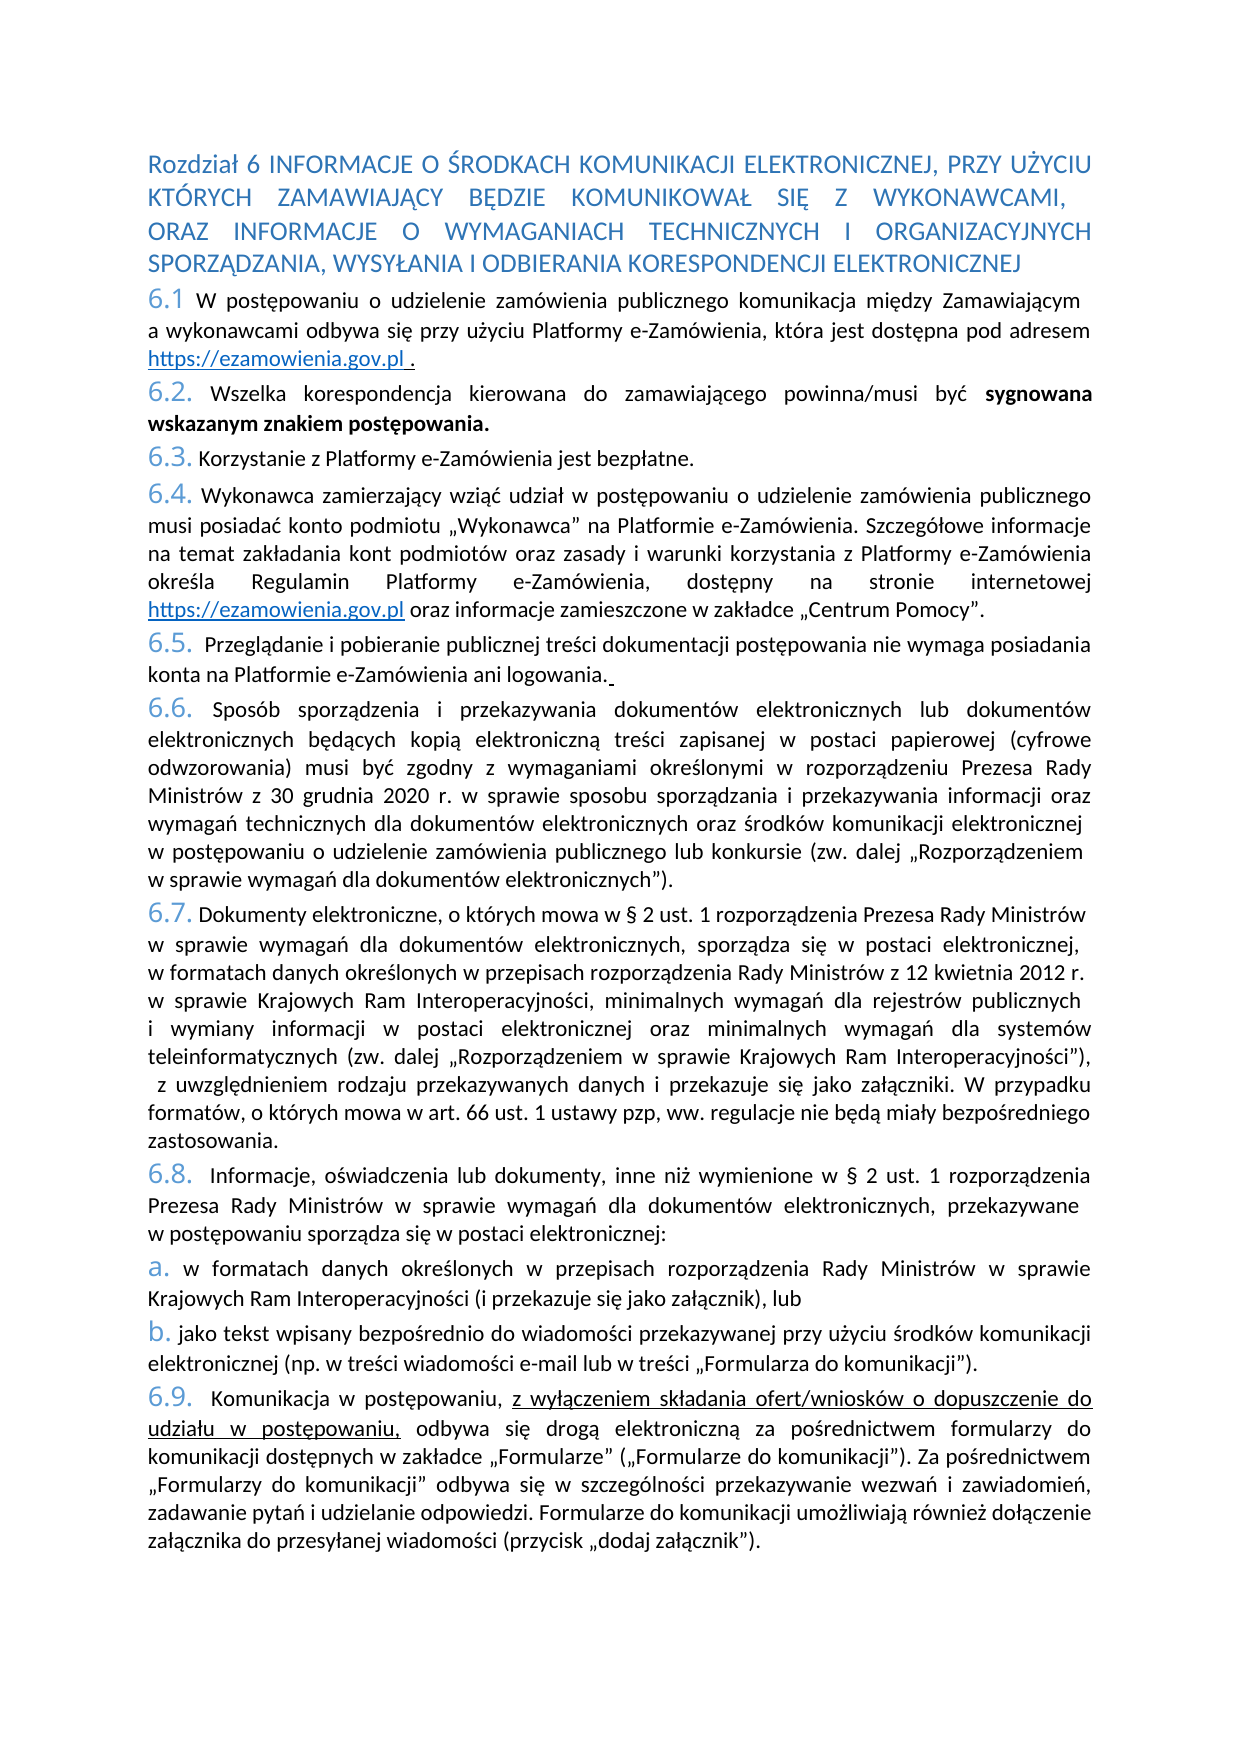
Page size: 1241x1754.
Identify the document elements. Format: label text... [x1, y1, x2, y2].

text 6.1 W postępowaniu o udzielenie zamówienia publicznego komunikacja między Zamawiającym a wykonawcami odbywa się przy użyciu Platformy e-Zamówienia, która jest dostępna pod adresem https://ezamowienia.gov.pl . [148, 280, 1093, 373]
text 6.3. Korzystanie z Platformy e-Zamówienia jest bezpłatne. [148, 437, 1093, 474]
text a. w formatach danych określonych w przepisach rozporządzenia Rady Ministrów w sprawie Krajowych Ram Interoperacyjności (i przekazuje się jako załącznik), lub [148, 1247, 1093, 1312]
text 6.2. Wszelka korespondencja kierowana do zamawiającego powinna/musi być sygnowana wskazanym znakiem postępowania. [148, 373, 1093, 437]
text 6.8. Informacje, oświadczenia lub dokumenty, inne niż wymienione w § 2 ust. 1 rozporządzenia Prezesa Rady Ministrów w sprawie wymagań dla dokumentów elektronicznych, przekazywane w postępowaniu sporządza się w postaci elektronicznej: [148, 1154, 1093, 1247]
text 6.5. Przeglądanie i pobieranie publicznej treści dokumentacji postępowania nie wymaga posiadania konta na Platformie e-Zamówienia ani logowania. [148, 623, 1093, 688]
text 6.9. Komunikacja w postępowaniu, z wyłączeniem składania ofert/wniosków o dopuszczenie do udziału w postępowaniu, odbywa się drogą elektroniczną za pośrednictwem formularzy do komunikacji dostępnych w zakładce „Formularze” („Formularze do komunikacji”). Za pośrednictwem „Formularzy do komunikacji” odbywa się w szczególności przekazywanie wezwań i zawiadomień, zadawanie pytań i udzielanie odpowiedzi. Formularze do komunikacji umożliwiają również dołączenie załącznika do przesyłanej wiadomości (przycisk „dodaj załącznik”). [148, 1377, 1093, 1554]
text 6.7. Dokumenty elektroniczne, o których mowa w § 2 ust. 1 rozporządzenia Prezesa Rady Ministrów w sprawie wymagań dla dokumentów elektronicznych, sporządza się w postaci elektronicznej, w formatach danych określonych w przepisach rozporządzenia Rady Ministrów z 12 kwietnia 2012 r. w sprawie Krajowych Ram Interoperacyjności, minimalnych wymagań dla rejestrów publicznych i wymiany informacji w postaci elektronicznej oraz minimalnych wymagań dla systemów teleinformatycznych (zw. dalej „Rozporządzeniem w sprawie Krajowych Ram Interoperacyjności”), z uwzględnieniem rodzaju przekazywanych danych i przekazuje się jako załączniki. W przypadku formatów, o których mowa w art. 66 ust. 1 ustawy pzp, ww. regulacje nie będą miały bezpośredniego zastosowania. [148, 893, 1093, 1154]
subtitle Rozdział 6 INFORMACJE O ŚRODKACH KOMUNIKACJI ELEKTRONICZNEJ, PRZY UŻYCIU KTÓRYCH ZAMAWIAJĄCY BĘDZIE KOMUNIKOWAŁ SIĘ Z WYKONAWCAMI, ORAZ INFORMACJE O WYMAGANIACH TECHNICZNYCH I ORGANIZACYJNYCH SPORZĄDZANIA, WYSYŁANIA I ODBIERANIA KORESPONDENCJI ELEKTRONICZNEJ [148, 148, 1093, 280]
text 6.4. Wykonawca zamierzający wziąć udział w postępowaniu o udzielenie zamówienia publicznego musi posiadać konto podmiotu „Wykonawca” na Platformie e-Zamówienia. Szczegółowe informacje na temat zakładania kont podmiotów oraz zasady i warunki korzystania z Platformy e-Zamówienia określa Regulamin Platformy e-Zamówienia, dostępny na stronie internetowej https://ezamowienia.gov.pl oraz informacje zamieszczone w zakładce „Centrum Pomocy”. [148, 474, 1093, 623]
text 6.6. Sposób sporządzenia i przekazywania dokumentów elektronicznych lub dokumentów elektronicznych będących kopią elektroniczną treści zapisanej w postaci papierowej (cyfrowe odwzorowania) musi być zgodny z wymaganiami określonymi w rozporządzeniu Prezesa Rady Ministrów z 30 grudnia 2020 r. w sprawie sposobu sporządzania i przekazywania informacji oraz wymagań technicznych dla dokumentów elektronicznych oraz środków komunikacji elektronicznej w postępowaniu o udzielenie zamówienia publicznego lub konkursie (zw. dalej „Rozporządzeniem w sprawie wymagań dla dokumentów elektronicznych”). [148, 688, 1093, 893]
text b. jako tekst wpisany bezpośrednio do wiadomości przekazywanej przy użyciu środków komunikacji elektronicznej (np. w treści wiadomości e-mail lub w treści „Formularza do komunikacji”). [148, 1312, 1093, 1377]
